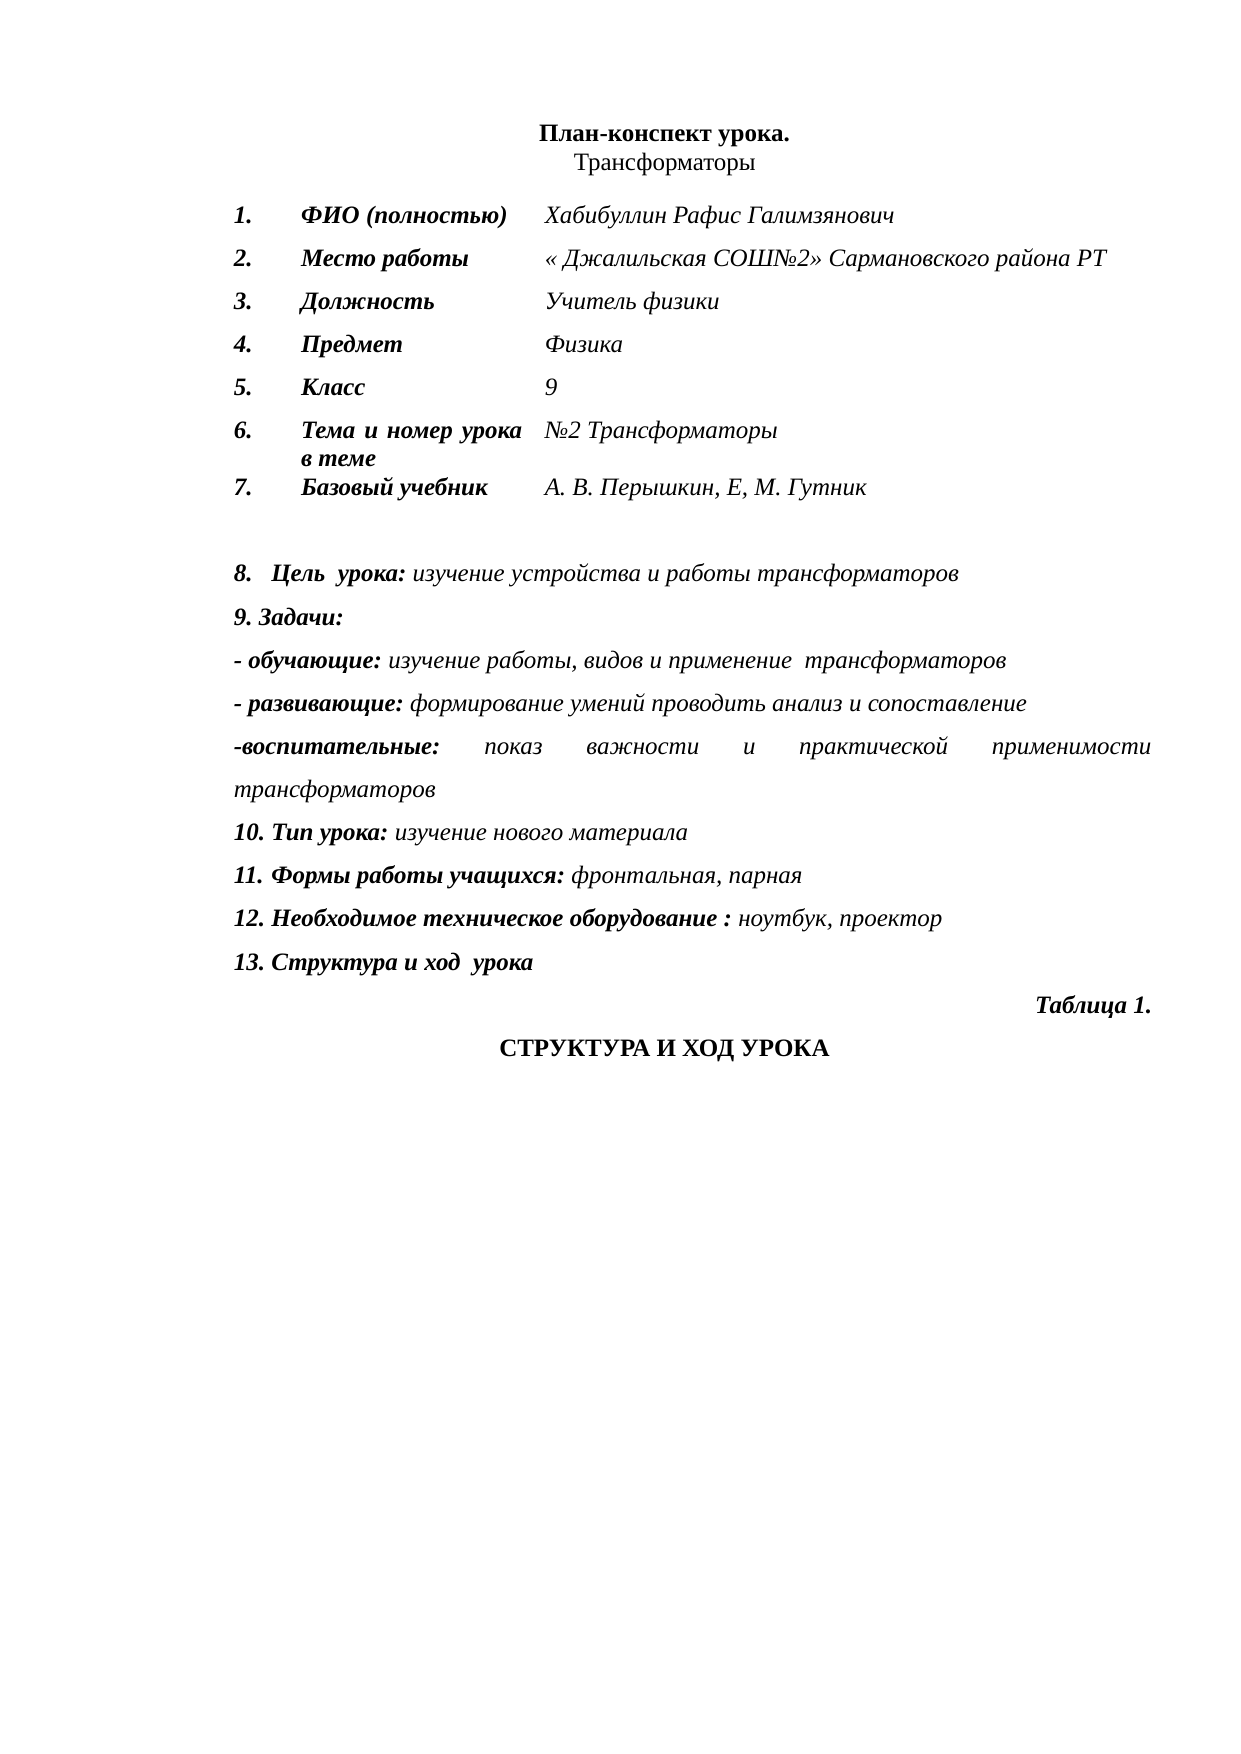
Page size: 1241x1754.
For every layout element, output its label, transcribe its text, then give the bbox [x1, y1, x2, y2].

text СТРУКТУРА И ХОД УРОКА [177, 1033, 1152, 1062]
table_cell [166, 243, 271, 286]
table_cell Тема и номер урока в теме [271, 415, 533, 472]
table_header Хабибуллин Рафис Галимзянович [533, 200, 1163, 243]
table_cell А. В. Перышкин, Е, М. Гутник [533, 472, 1163, 515]
list Структура и ход урока [233, 947, 1152, 975]
table_cell [166, 329, 271, 372]
text - развивающие: формирование умений проводить анализ и сопоставление [233, 688, 1152, 717]
table_cell Предмет [271, 329, 533, 372]
table_cell №2 Трансформаторы [533, 415, 1163, 472]
table_cell 9 [533, 372, 1163, 415]
table_cell « Джалильская СОШ№2» Сармановского района РТ [533, 243, 1163, 286]
list Необходимое техническое оборудование : ноутбук, проектор [233, 903, 1152, 932]
text План-конспект урока. [177, 118, 1152, 147]
table_header [166, 200, 271, 243]
text -воспитательные: показ важности и практической применимости трансформаторов [233, 731, 1152, 803]
table_cell Базовый учебник [271, 472, 533, 515]
table_header ФИО (полностью) [271, 200, 533, 243]
list Цель урока: изучение устройства и работы трансформаторов [233, 558, 1152, 587]
table_cell [166, 372, 271, 415]
table_cell Класс [271, 372, 533, 415]
text - обучающие: изучение работы, видов и применение трансформаторов [233, 645, 1152, 673]
table_cell Учитель физики [533, 286, 1163, 329]
text 9. Задачи: [233, 602, 1152, 630]
table_cell Физика [533, 329, 1163, 372]
list Тип урока: изучение нового материала [233, 817, 1152, 846]
table_cell Место работы [271, 243, 533, 286]
table_cell Должность [271, 286, 533, 329]
table_cell [166, 415, 271, 472]
table_cell [166, 286, 271, 329]
text Трансформаторы [177, 147, 1152, 176]
list Формы работы учащихся: фронтальная, парная [233, 860, 1152, 889]
text Таблица 1. [177, 990, 1152, 1018]
table_cell [166, 472, 271, 515]
